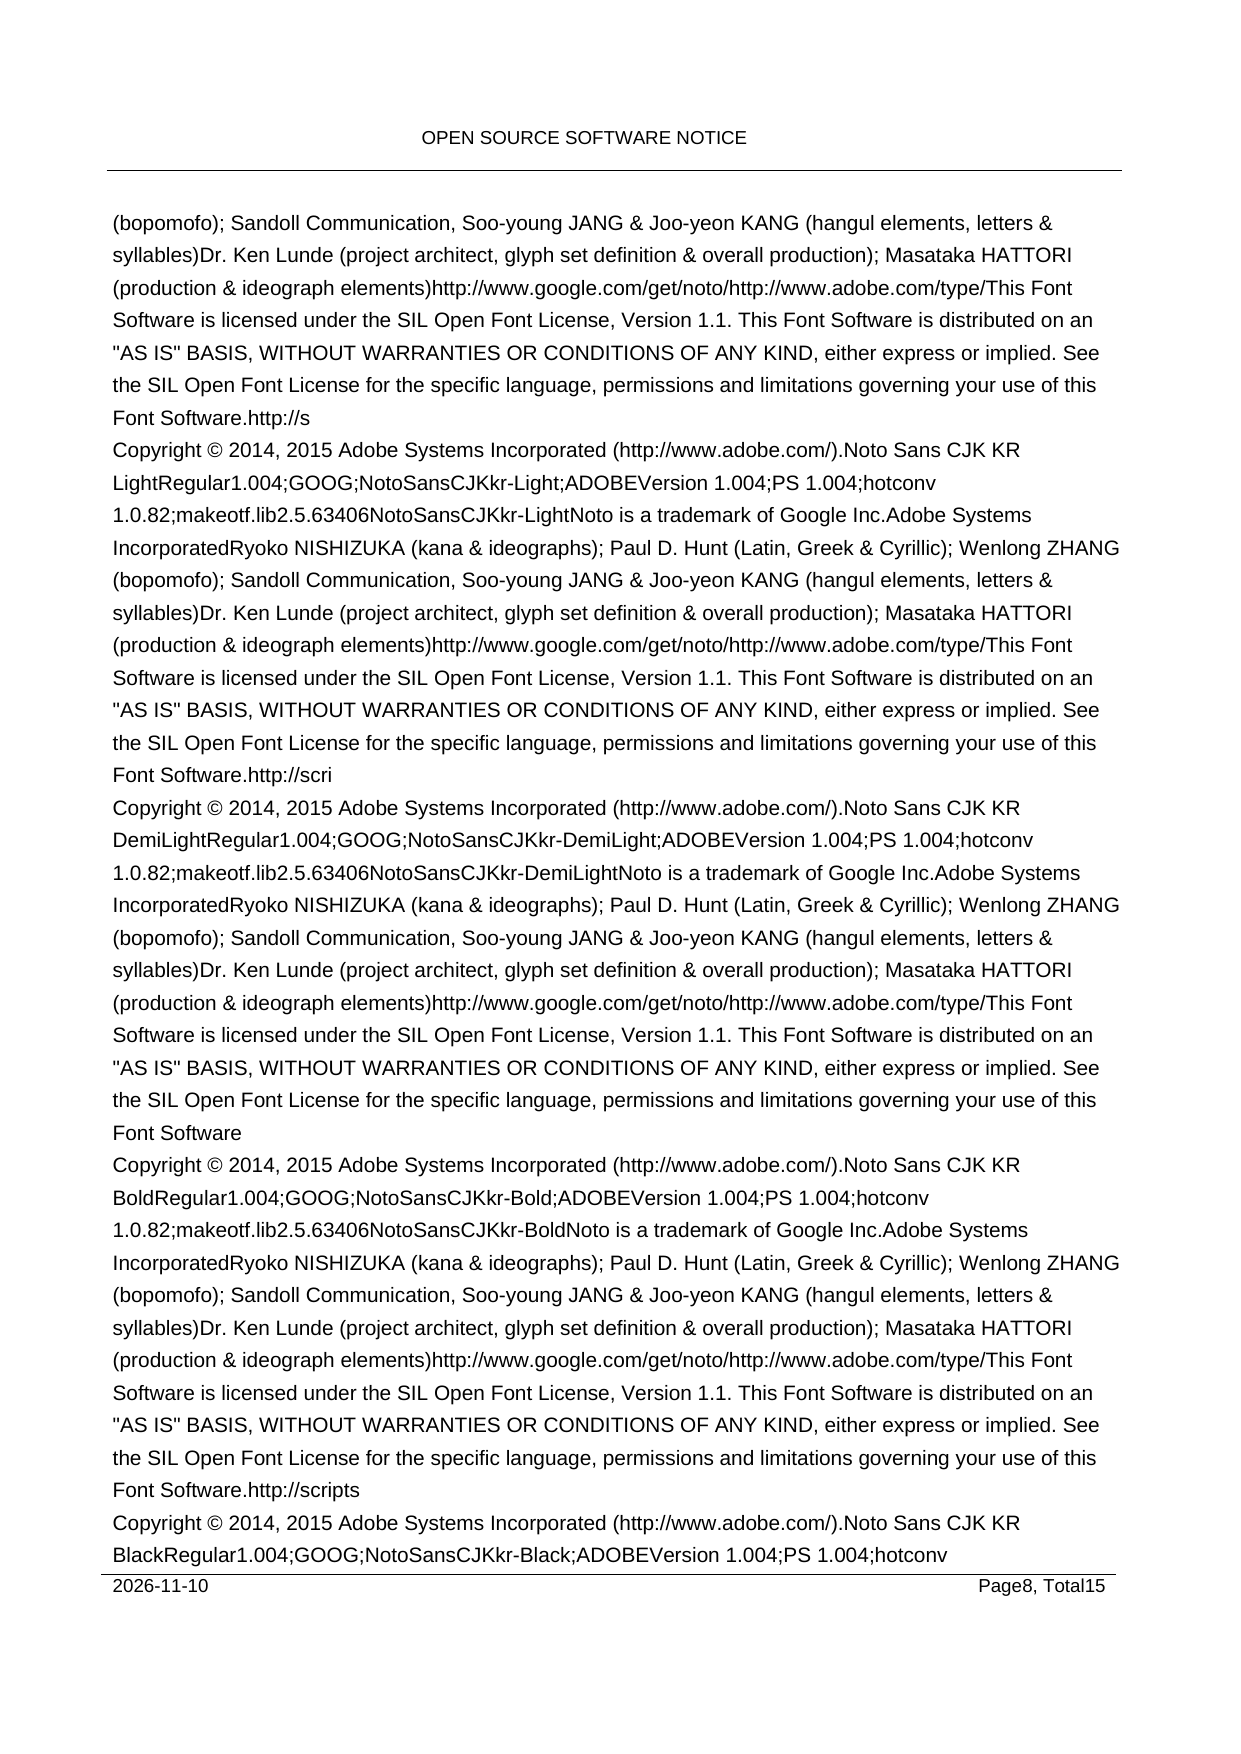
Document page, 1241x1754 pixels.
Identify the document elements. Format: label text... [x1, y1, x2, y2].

text Copyright © 2014, 2015 Adobe Systems Incorporated (http://www.adobe.com/).Noto Sans CJK KR DemiLightRegular1.004;GOOG;NotoSansCJKkr-DemiLight;ADOBEVersion 1.004;PS 1.004;hotconv 1.0.82;makeotf.lib2.5.63406NotoSansCJKkr-DemiLightNoto is a trademark of Google Inc.Adobe Systems IncorporatedRyoko NISHIZUKA (kana & ideographs); Paul D. Hunt (Latin, Greek & Cyrillic); Wenlong ZHANG (bopomofo); Sandoll Communication, Soo-young JANG & Joo-yeon KANG (hangul elements, letters & syllables)Dr. Ken Lunde (project architect, glyph set definition & overall production); Masataka HATTORI (production & ideograph elements)http://www.google.com/get/noto/http://www.adobe.com/type/This Font Software is licensed under the SIL Open Font License, Version 1.1. This Font Software is distributed on an "AS IS" BASIS, WITHOUT WARRANTIES OR CONDITIONS OF ANY KIND, either express or implied. See the SIL Open Font License for the specific language, permissions and limitations governing your use of this Font Software [112, 791, 1128, 1149]
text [112, 206, 1128, 434]
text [112, 1506, 1128, 1571]
text Copyright © 2014, 2015 Adobe Systems Incorporated (http://www.adobe.com/).Noto Sans CJK KR BoldRegular1.004;GOOG;NotoSansCJKkr-Bold;ADOBEVersion 1.004;PS 1.004;hotconv 1.0.82;makeotf.lib2.5.63406NotoSansCJKkr-BoldNoto is a trademark of Google Inc.Adobe Systems IncorporatedRyoko NISHIZUKA (kana & ideographs); Paul D. Hunt (Latin, Greek & Cyrillic); Wenlong ZHANG (bopomofo); Sandoll Communication, Soo-young JANG & Joo-yeon KANG (hangul elements, letters & syllables)Dr. Ken Lunde (project architect, glyph set definition & overall production); Masataka HATTORI (production & ideograph elements)http://www.google.com/get/noto/http://www.adobe.com/type/This Font Software is licensed under the SIL Open Font License, Version 1.1. This Font Software is distributed on an "AS IS" BASIS, WITHOUT WARRANTIES OR CONDITIONS OF ANY KIND, either express or implied. See the SIL Open Font License for the specific language, permissions and limitations governing your use of this Font Software.http://scripts [112, 1149, 1128, 1506]
text Copyright © 2014, 2015 Adobe Systems Incorporated (http://www.adobe.com/).Noto Sans CJK KR LightRegular1.004;GOOG;NotoSansCJKkr-Light;ADOBEVersion 1.004;PS 1.004;hotconv 1.0.82;makeotf.lib2.5.63406NotoSansCJKkr-LightNoto is a trademark of Google Inc.Adobe Systems IncorporatedRyoko NISHIZUKA (kana & ideographs); Paul D. Hunt (Latin, Greek & Cyrillic); Wenlong ZHANG (bopomofo); Sandoll Communication, Soo-young JANG & Joo-yeon KANG (hangul elements, letters & syllables)Dr. Ken Lunde (project architect, glyph set definition & overall production); Masataka HATTORI (production & ideograph elements)http://www.google.com/get/noto/http://www.adobe.com/type/This Font Software is licensed under the SIL Open Font License, Version 1.1. This Font Software is distributed on an "AS IS" BASIS, WITHOUT WARRANTIES OR CONDITIONS OF ANY KIND, either express or implied. See the SIL Open Font License for the specific language, permissions and limitations governing your use of this Font Software.http://scri [112, 434, 1128, 791]
